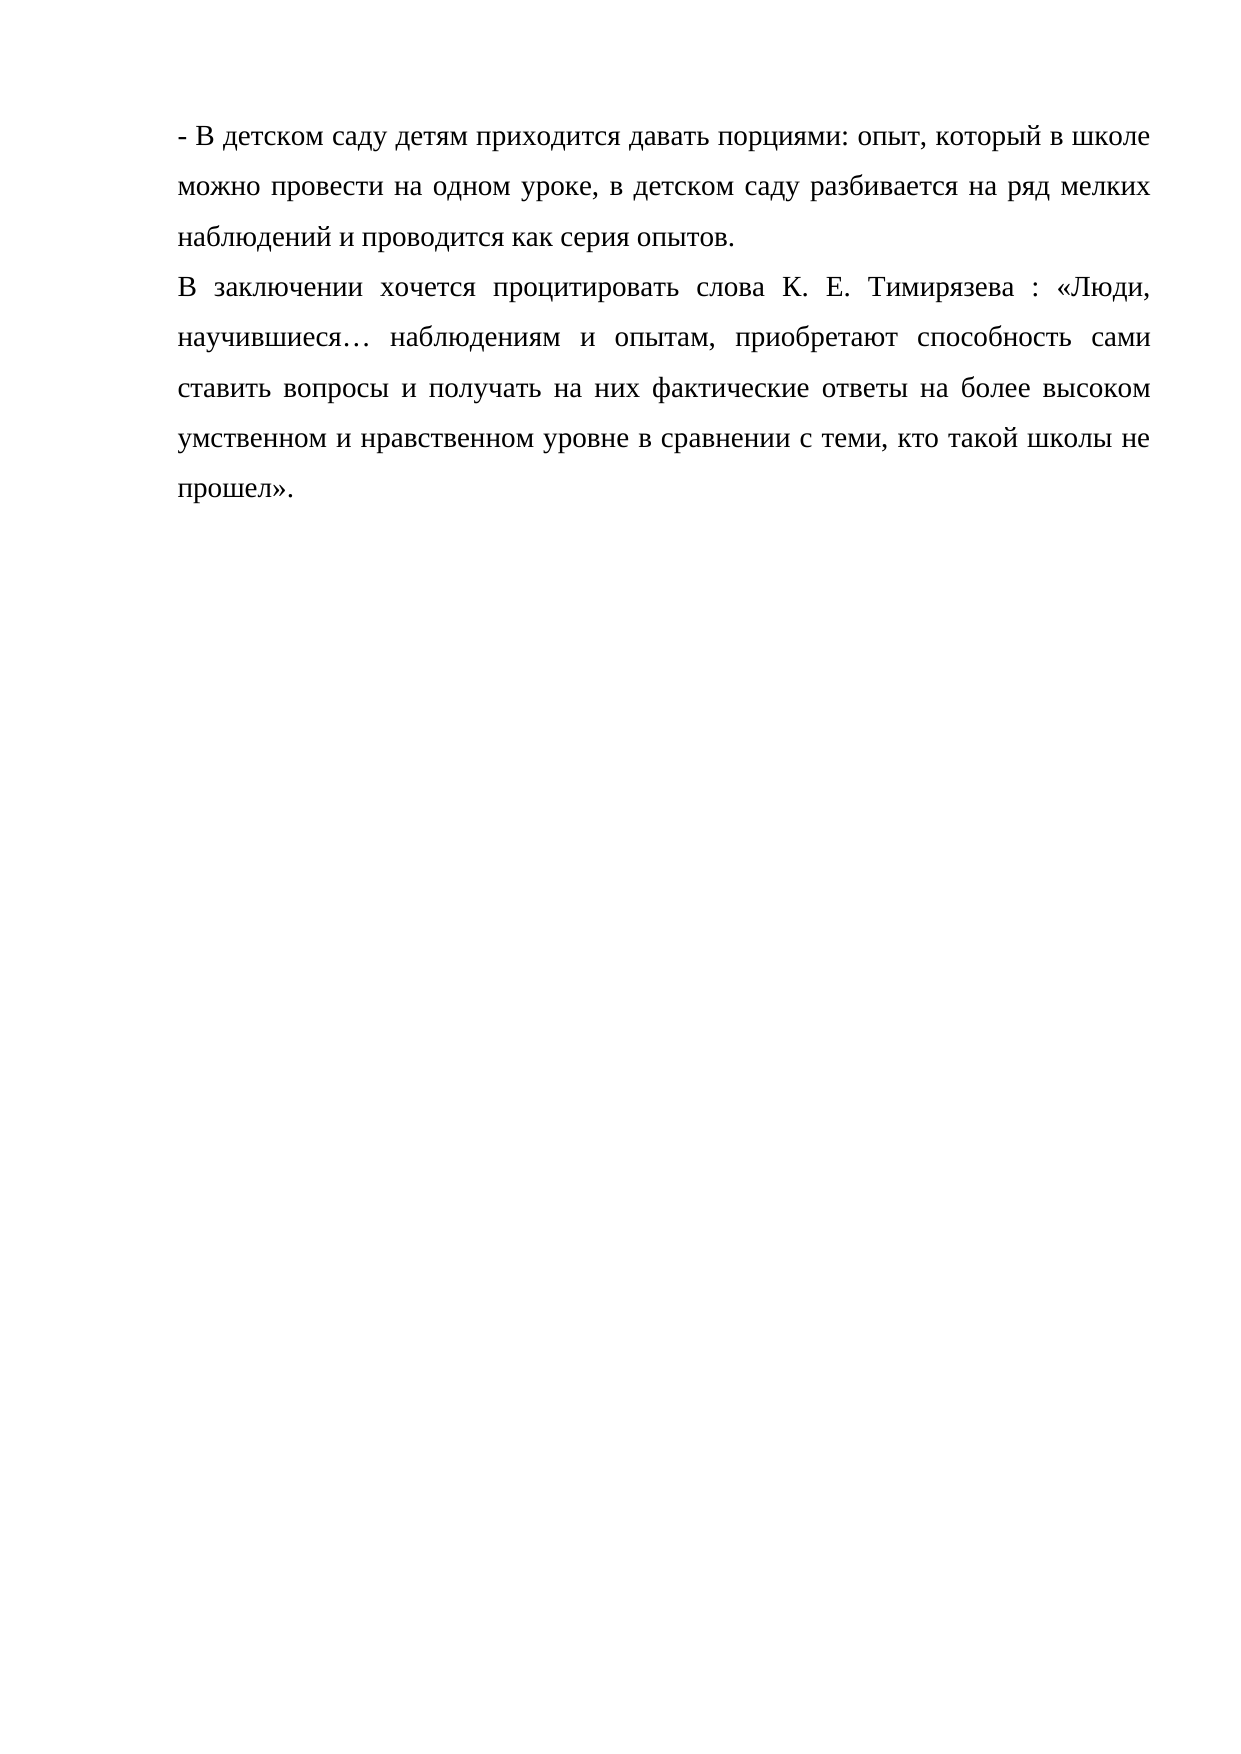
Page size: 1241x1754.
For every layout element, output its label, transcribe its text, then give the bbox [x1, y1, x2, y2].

text В заключении хочется процитировать слова К. Е. Тимирязева : «Люди, научившиеся… наблюдениям и опытам, приобретают способность сами ставить вопросы и получать на них фактические ответы на более высоком умственном и нравственном уровне в сравнении с теми, кто такой школы не прошел». [177, 269, 1152, 504]
text - В детском саду детям приходится давать порциями: опыт, который в школе можно провести на одном уроке, в детском саду разбивается на ряд мелких наблюдений и проводится как серия опытов. [177, 118, 1152, 252]
